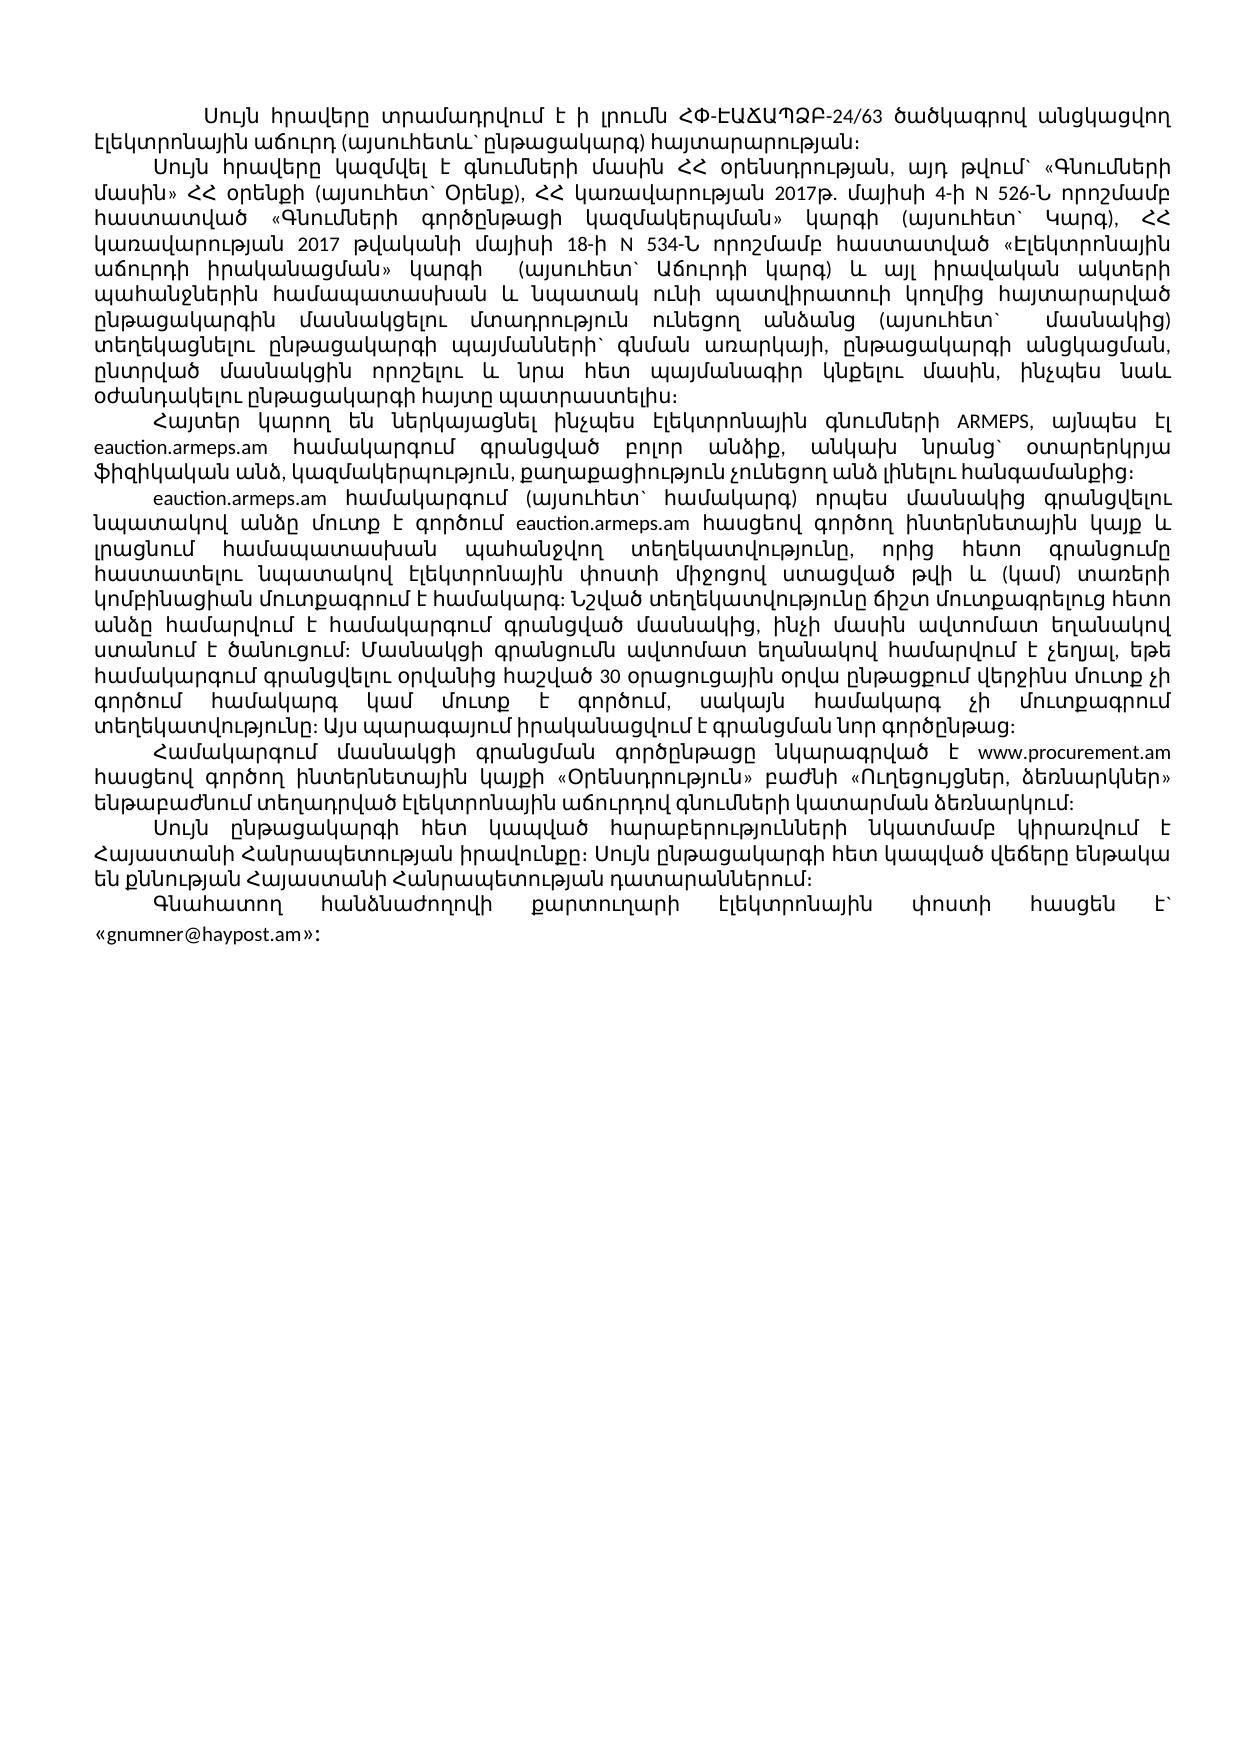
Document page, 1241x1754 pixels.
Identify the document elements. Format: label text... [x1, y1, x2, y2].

text Սույն հրավերը կազմվել է գնումների մասին ՀՀ օրենսդրության, այդ թվում` «Գնումների մասին» ՀՀ օրենքի (այսուհետ` Օրենք), ՀՀ կառավարության 2017թ. մայիսի 4-ի N 526-Ն որոշմամբ հաստատված «Գնումների գործընթացի կազմակերպման» կարգի (այսուհետ` Կարգ), ՀՀ կառավարության 2017 թվականի մայիսի 18-ի N 534-Ն որոշմամբ հաստատված «Էլեկտրոնային աճուրդի իրականացման» կարգի (այսուհետ` Աճուրդի կարգ) և այլ իրավական ակտերի պահանջներին համապատասխան և նպատակ ունի պատվիրատուի կողմից հայտարարված ընթացակարգին մասնակցելու մտադրություն ունեցող անձանց (այսուհետ` մասնակից) տեղեկացնելու ընթացակարգի պայմանների` գնման առարկայի, ընթացակարգի անցկացման, ընտրված մասնակցին որոշելու և նրա հետ պայմանագիր կնքելու մասին, ինչպես նաև օժանդակելու ընթացակարգի հայտը պատրաստելիս։ [94, 154, 1171, 409]
text Համակարգում մասնակցի գրանցման գործընթացը նկարագրված է www.procurement.am հասցեով գործող ինտերնետային կայքի «Օրենսդրություն» բաժնի «Ուղեցույցներ, ձեռնարկներ» ենթաբաժնում տեղադրված էլեկտրոնային աճուրդով գնումների կատարման ձեռնարկում: [94, 739, 1171, 815]
text Սույն ընթացակարգի հետ կապված հարաբերությունների նկատմամբ կիրառվում է Հայաստանի Հանրապետության իրավունքը։ Սույն ընթացակարգի հետ կապված վեճերը ենթակա են քննության Հայաստանի Հանրապետության դատարաններում։ [94, 815, 1171, 892]
text Հայտեր կարող են ներկայացնել ինչպես էլեկտրոնային գնումների ARMEPS, այնպես էլ eauction.armeps.am համակարգում գրանցված բոլոր անձիք, անկախ նրանց` օտարերկրյա ֆիզիկական անձ, կազմակերպություն, քաղաքացիություն չունեցող անձ լինելու հանգամանքից։ [94, 409, 1171, 485]
text Գնահատող հանձնաժողովի քարտուղարի էլեկտրոնային փոստի հասցեն է` «gnumner@haypost.am»: [94, 892, 1171, 948]
text Սույն հրավերը տրամադրվում է ի լրումն ՀՓ-ԷԱՃԱՊՁԲ-24/63 ծածկագրով անցկացվող էլեկտրոնային աճուրդ (այսուհետև` ընթացակարգ) հայտարարության։ [94, 104, 1171, 154]
text eauction.armeps.am համակարգում (այսուհետ` համակարգ) որպես մասնակից գրանցվելու նպատակով անձը մուտք է գործում eauction.armeps.am հասցեով գործող ինտերնետային կայք և լրացնում համապատասխան պահանջվող տեղեկատվությունը, որից հետո գրանցումը հաստատելու նպատակով էլեկտրոնային փոստի միջոցով ստացված թվի և (կամ) տառերի կոմբինացիան մուտքագրում է համակարգ: Նշված տեղեկատվությունը ճիշտ մուտքագրելուց հետո անձը համարվում է համակարգում գրանցված մասնակից, ինչի մասին ավտոմատ եղանակով ստանում է ծանուցում: Մասնակցի գրանցումն ավտոմատ եղանակով համարվում է չեղյալ, եթե համակարգում գրանցվելու օրվանից հաշված 30 օրացուցային օրվա ընթացքում վերջինս մուտք չի գործում համակարգ կամ մուտք է գործում, սակայն համակարգ չի մուտքագրում տեղեկատվությունը: Այս պարագայում իրականացվում է գրանցման նոր գործընթաց: [94, 485, 1171, 739]
